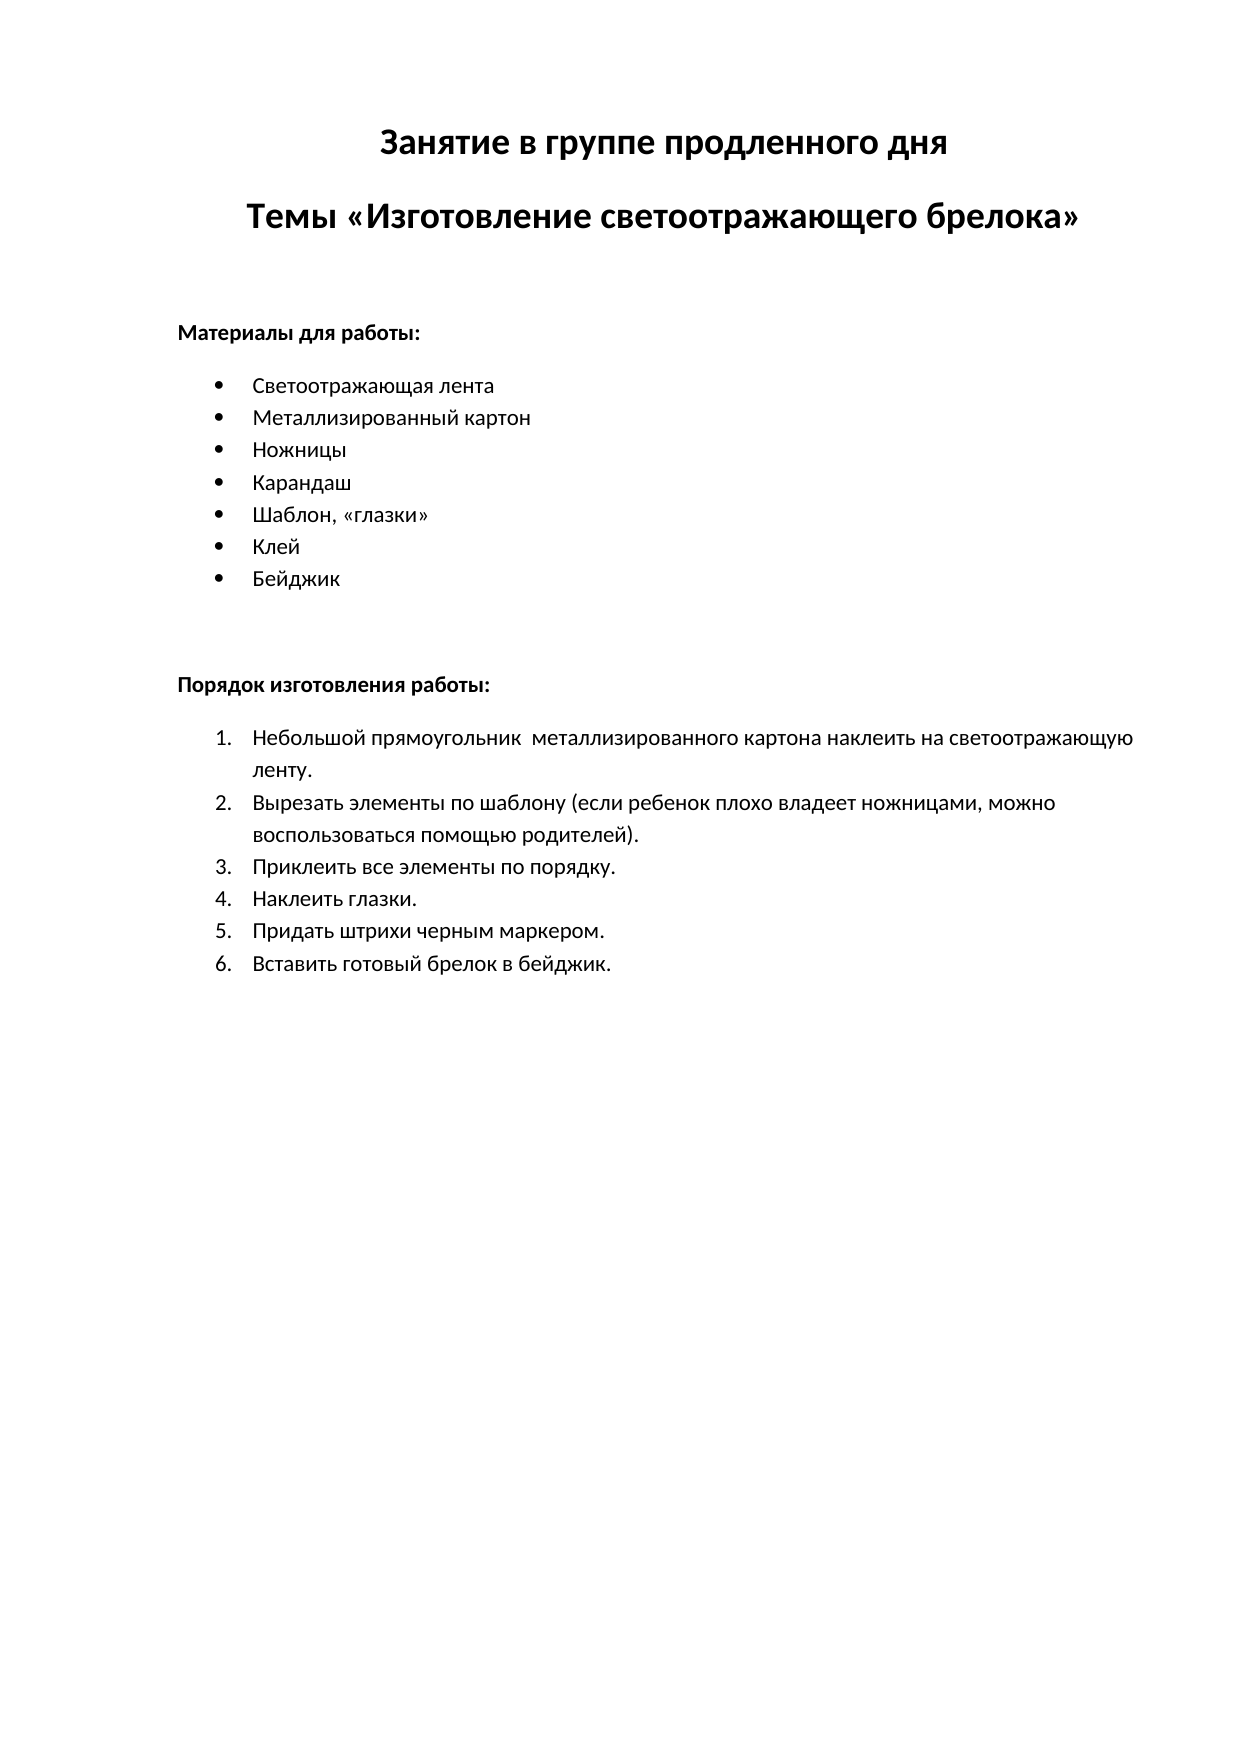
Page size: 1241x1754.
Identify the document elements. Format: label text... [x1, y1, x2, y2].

text Занятие в группе продленного дня [177, 118, 1152, 164]
list Светоотражающая лента [215, 371, 1152, 399]
list Шаблон, «глазки» [215, 500, 1152, 528]
list Ножницы [215, 436, 1152, 464]
list Наклеить глазки. [215, 884, 1152, 912]
list Карандаш [215, 468, 1152, 496]
text Материалы для работы: [177, 318, 1152, 346]
list Небольшой прямоугольник металлизированного картона наклеить на светоотражающую ленту. [215, 723, 1152, 784]
list Клей [215, 532, 1152, 560]
list Приклеить все элементы по порядку. [215, 852, 1152, 880]
list Придать штрихи черным маркером. [215, 917, 1152, 944]
text Темы «Изготовление светоотражающего брелока» [177, 192, 1152, 237]
list Бейджик [215, 564, 1152, 592]
text Порядок изготовления работы: [177, 670, 1152, 698]
list Вставить готовый брелок в бейджик. [215, 949, 1152, 977]
list Вырезать элементы по шаблону (если ребенок плохо владеет ножницами, можно воспользоваться помощью родителей). [215, 788, 1152, 848]
list Металлизированный картон [215, 403, 1152, 431]
